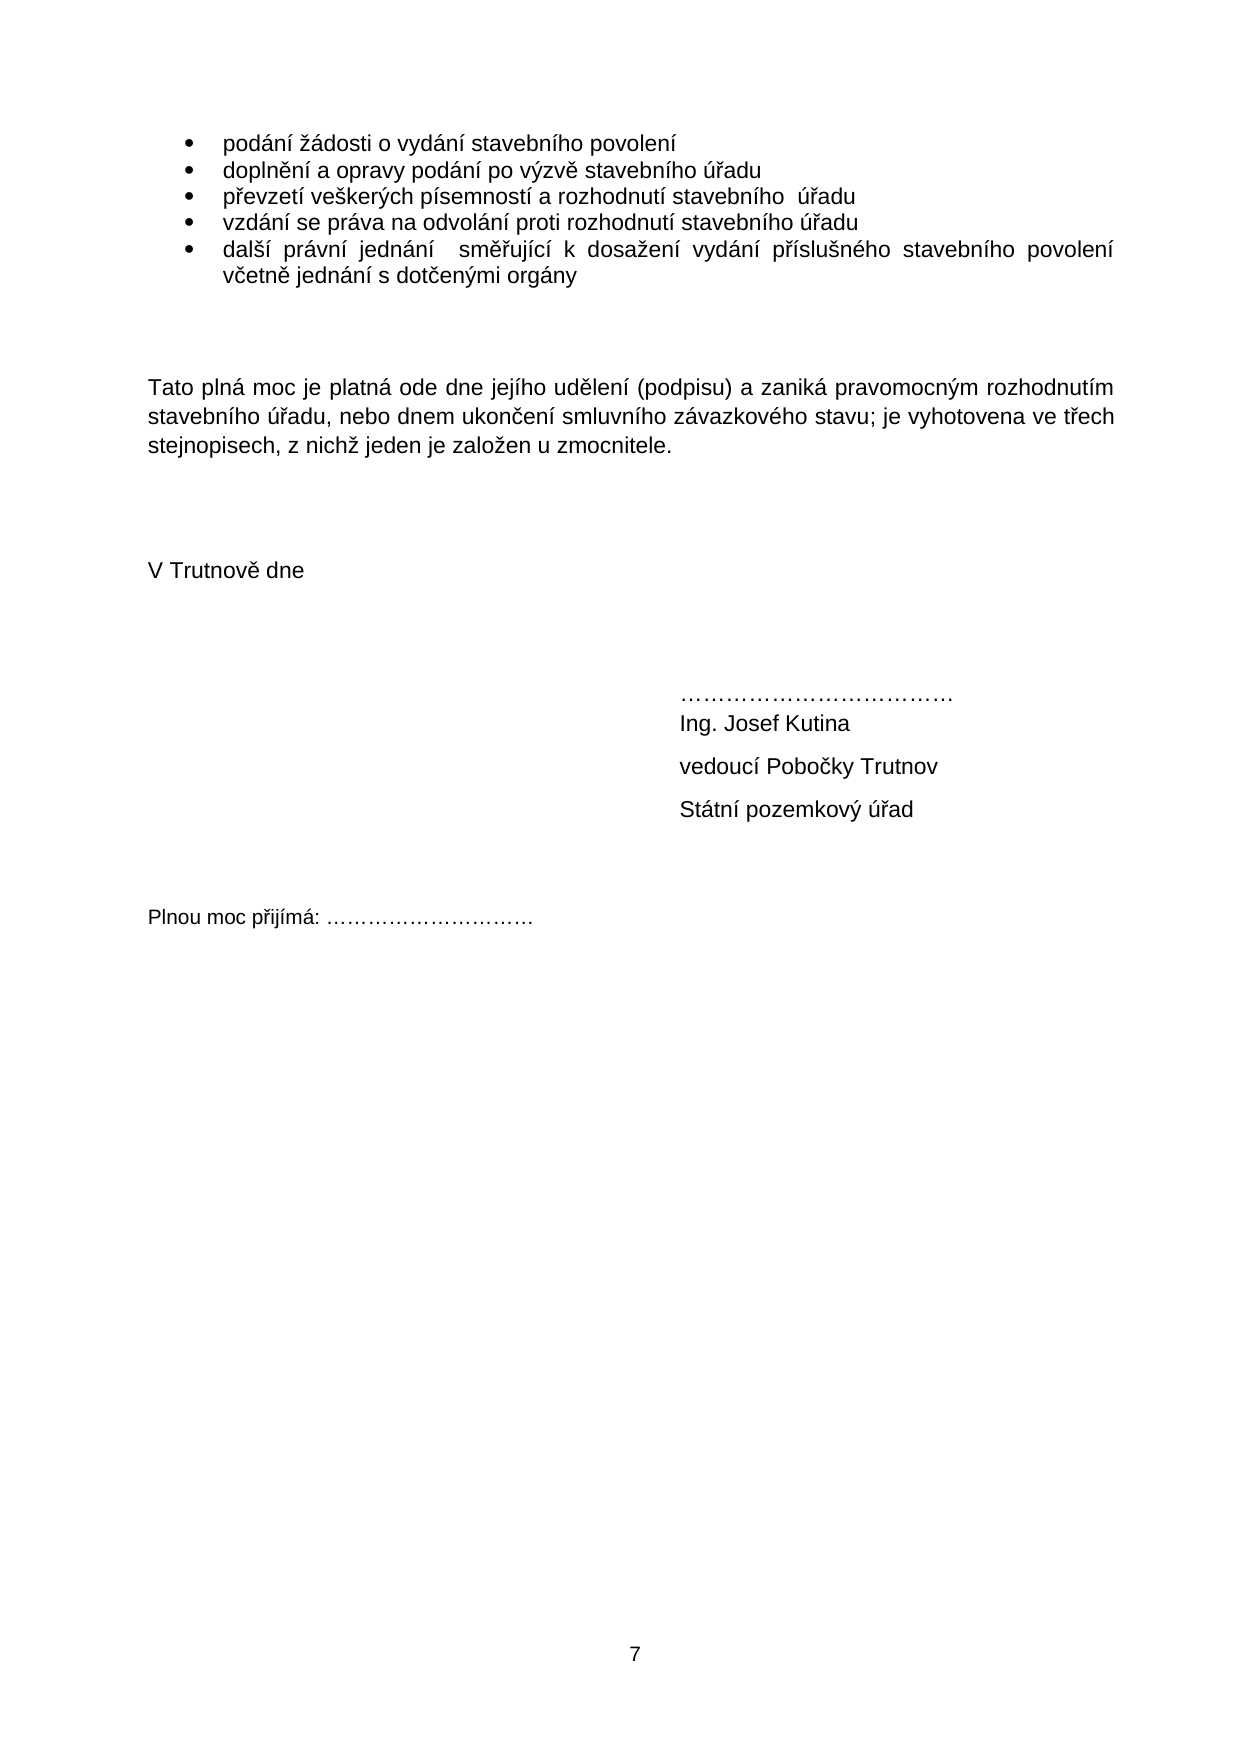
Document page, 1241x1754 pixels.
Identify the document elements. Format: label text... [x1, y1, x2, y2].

list další právní jednání směřující k dosažení vydání příslušného stavebního povolení včetně jednání s dotčenými orgány [185, 236, 1115, 288]
text V Trutnově dne [148, 555, 1115, 584]
text vedoucí Pobočky Trutnov [679, 753, 1122, 779]
list vzdání se práva na odvolání proti rozhodnutí stavebního úřadu [185, 209, 1115, 236]
text Tato plná moc je platná ode dne jejího udělení (podpisu) a zaniká pravomocným rozhodnutím stavebního úřadu, nebo dnem ukončení smluvního závazkového stavu; je vyhotovena ve třech stejnopisech, z nichž jeden je založen u zmocnitele. [148, 372, 1115, 459]
text Státní pozemkový úřad [679, 796, 1122, 822]
text ……………………………… Ing. Josef Kutina [679, 680, 1122, 737]
list doplnění a opravy podání po výzvě stavebního úřadu [185, 157, 1115, 183]
list podání žádosti o vydání stavebního povolení [185, 130, 1115, 157]
list převzetí veškerých písemností a rozhodnutí stavebního úřadu [185, 183, 1115, 209]
text Plnou moc přijímá: ………………………… [148, 905, 1122, 929]
